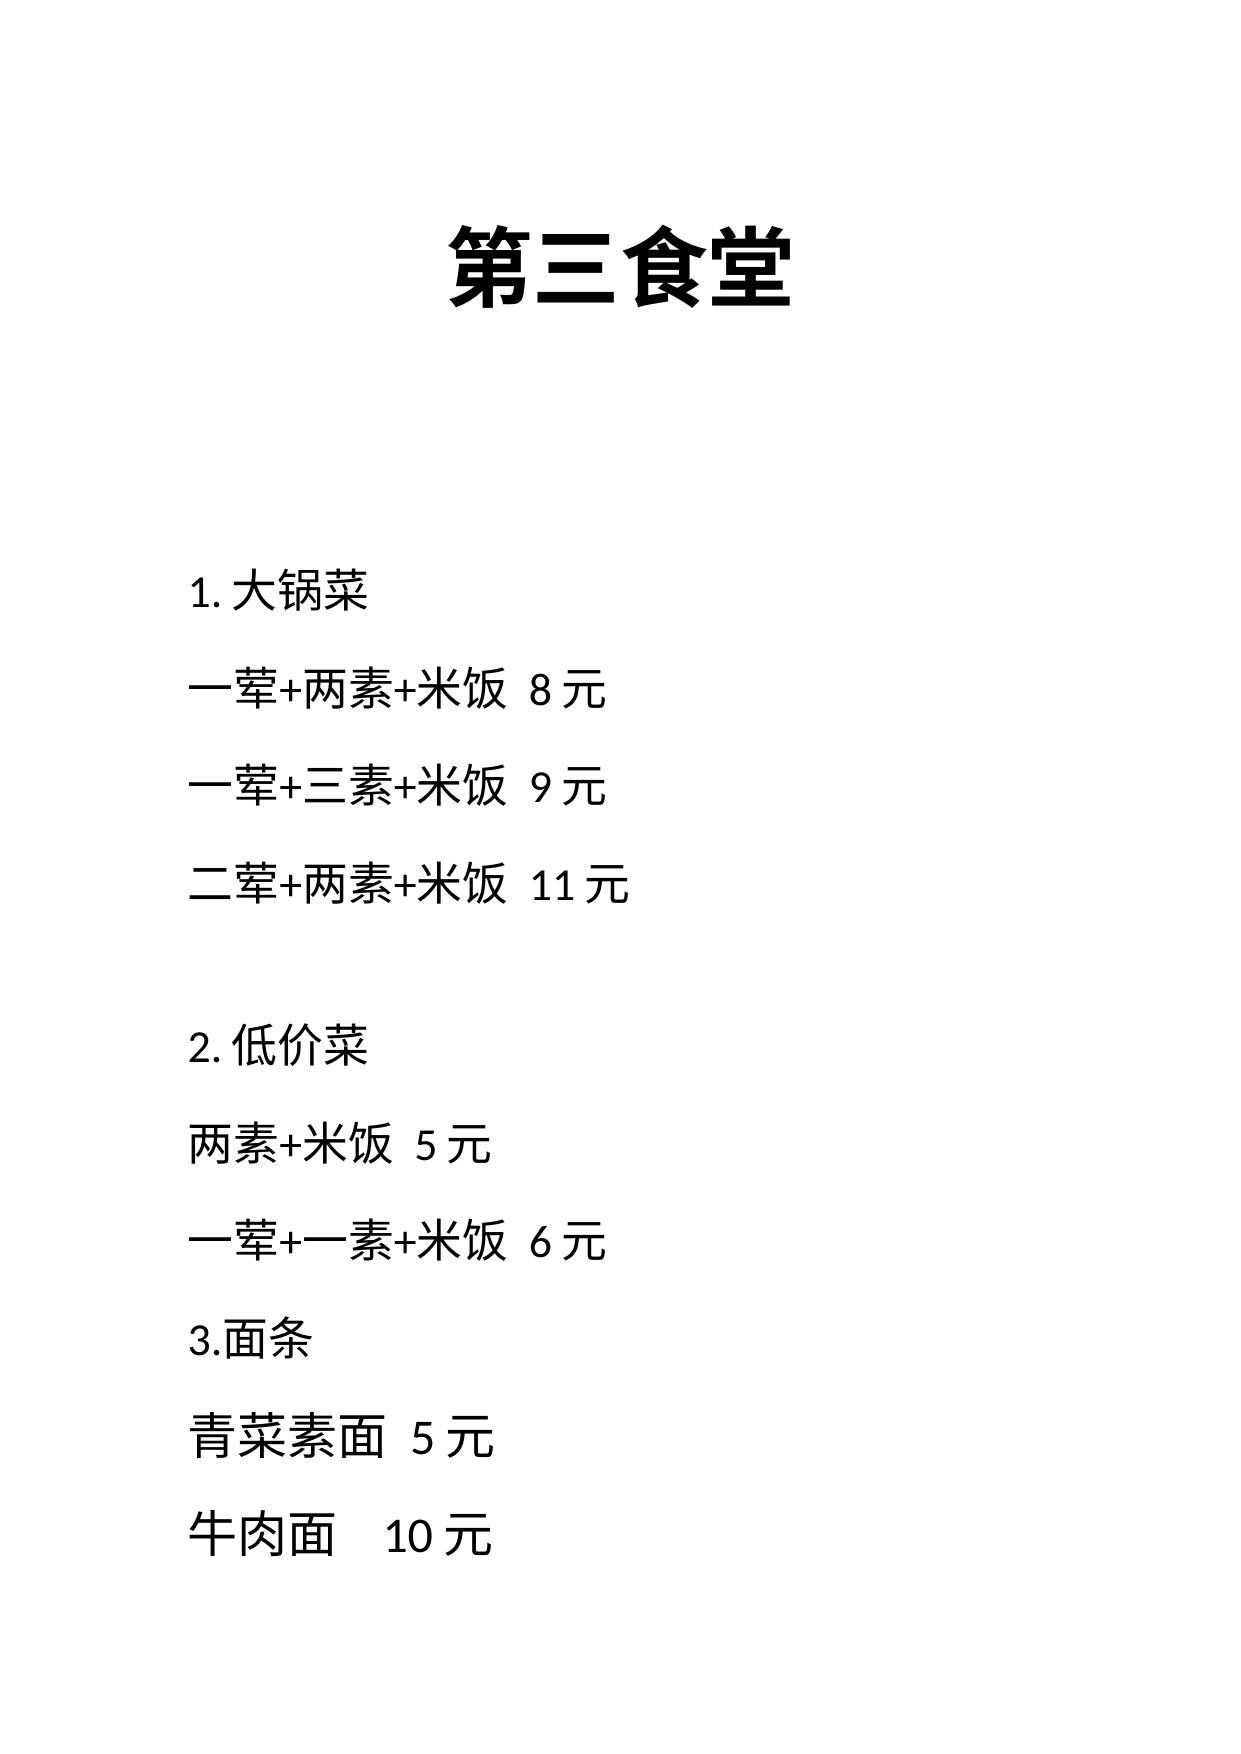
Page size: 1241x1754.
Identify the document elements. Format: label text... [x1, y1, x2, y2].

list 一荤+一素+米饭 6元 [187, 1189, 1053, 1287]
list 一荤+两素+米饭 8元 [187, 637, 1053, 734]
list 二荤+两素+米饭 11元 [187, 832, 1053, 929]
list 两素+米饭 5元 [187, 1092, 1053, 1189]
list 一荤+三素+米饭 9元 [187, 734, 1053, 832]
list 大锅菜 [187, 539, 1053, 637]
text 牛肉面 10元 [187, 1482, 1053, 1579]
text 青菜素面 5元 [187, 1384, 1053, 1482]
subtitle 第三食堂 [187, 197, 1053, 327]
list 3.面条 [187, 1287, 1053, 1384]
list 低价菜 [187, 994, 1053, 1092]
